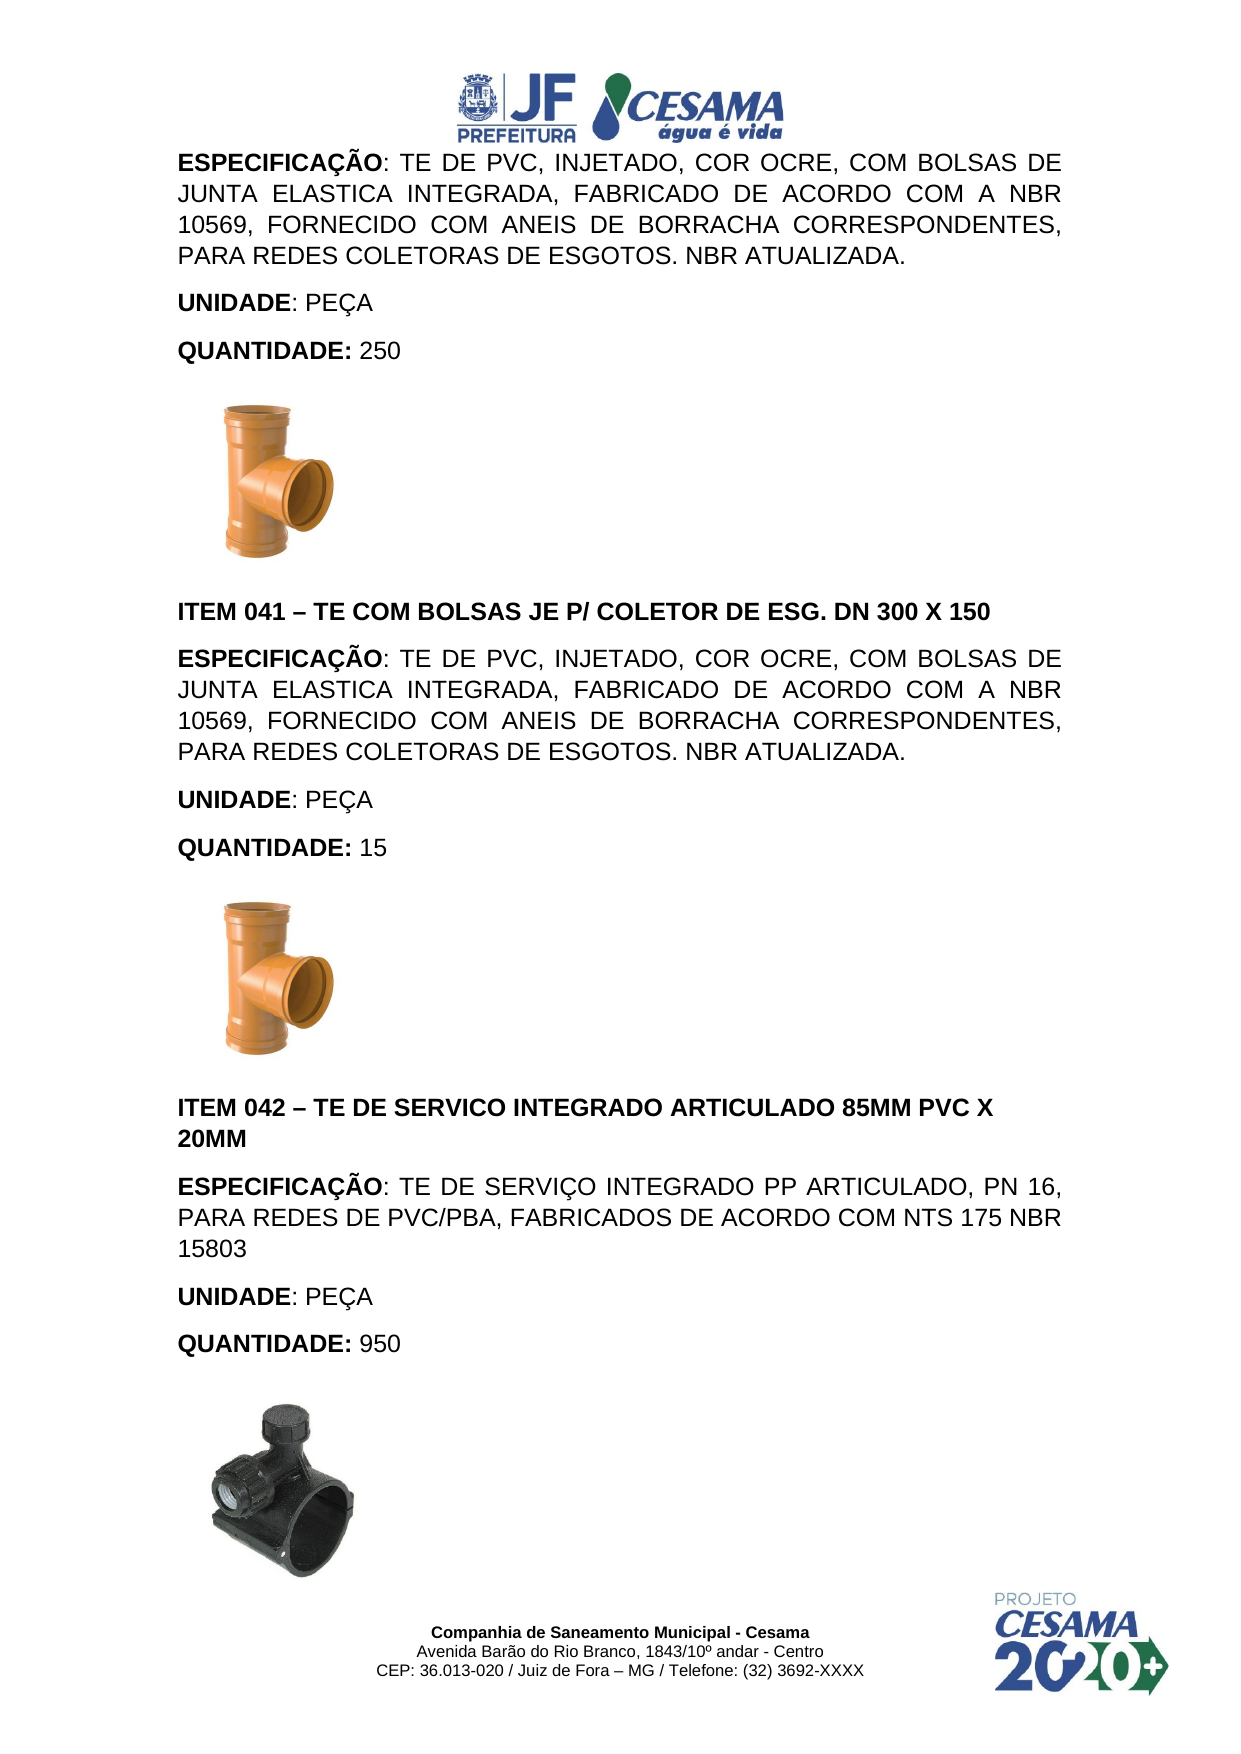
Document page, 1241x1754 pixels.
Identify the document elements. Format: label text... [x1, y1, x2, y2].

text ITEM 042 – TE DE SERVICO INTEGRADO ARTICULADO 85MM PVC X 20MM [177, 1093, 1063, 1153]
text ESPECIFICAÇÃO: TE DE PVC, INJETADO, COR OCRE, COM BOLSAS DE JUNTA ELASTICA INTEGRADA, FABRICADO DE ACORDO COM A NBR 10569, FORNECIDO COM ANEIS DE BORRACHA CORRESPONDENTES, PARA REDES COLETORAS DE ESGOTOS. NBR ATUALIZADA. [177, 644, 1063, 766]
text QUANTIDADE: 15 [177, 833, 1063, 861]
text ESPECIFICAÇÃO: TE DE PVC, INJETADO, COR OCRE, COM BOLSAS DE JUNTA ELASTICA INTEGRADA, FABRICADO DE ACORDO COM A NBR 10569, FORNECIDO COM ANEIS DE BORRACHA CORRESPONDENTES, PARA REDES COLETORAS DE ESGOTOS. NBR ATUALIZADA. [177, 148, 1063, 269]
text QUANTIDADE: 950 [177, 1329, 1063, 1358]
text UNIDADE: PEÇA [177, 1282, 1063, 1310]
text ESPECIFICAÇÃO: TE DE SERVIÇO INTEGRADO PP ARTICULADO, PN 16, PARA REDES DE PVC/PBA, FABRICADOS DE ACORDO COM NTS 175 NBR 15803 [177, 1172, 1063, 1263]
text UNIDADE: PEÇA [177, 288, 1063, 317]
text UNIDADE: PEÇA [177, 785, 1063, 814]
picture [177, 1377, 428, 1588]
picture [456, 73, 784, 143]
text QUANTIDADE: 250 [177, 336, 1063, 365]
picture [995, 1592, 1169, 1696]
picture [177, 880, 371, 1075]
text ITEM 041 – TE COM BOLSAS JE P/ COLETOR DE ESG. DN 300 X 150 [177, 596, 1063, 625]
picture [177, 383, 371, 578]
